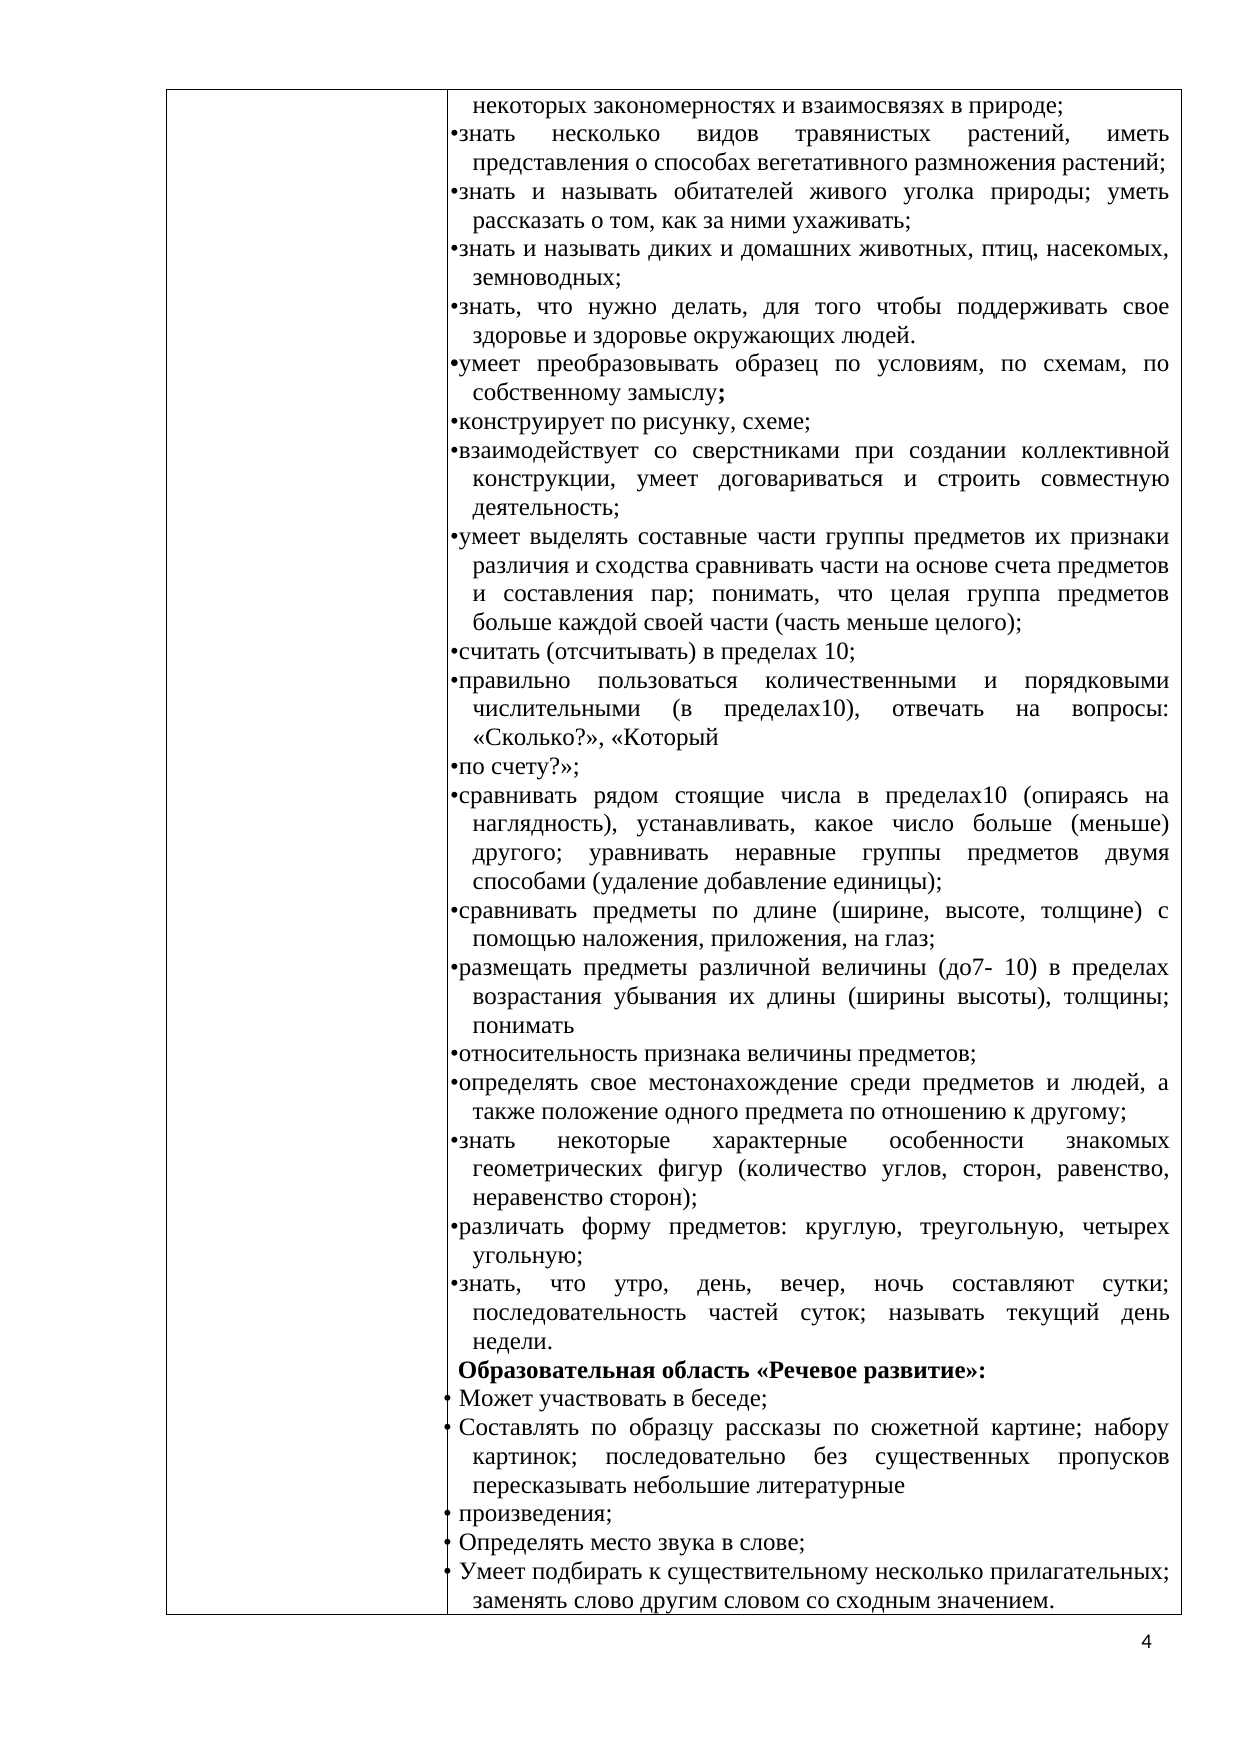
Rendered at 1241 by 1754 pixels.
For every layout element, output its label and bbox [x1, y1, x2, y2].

table_cell [167, 90, 447, 1613]
table_cell [448, 90, 1181, 1613]
